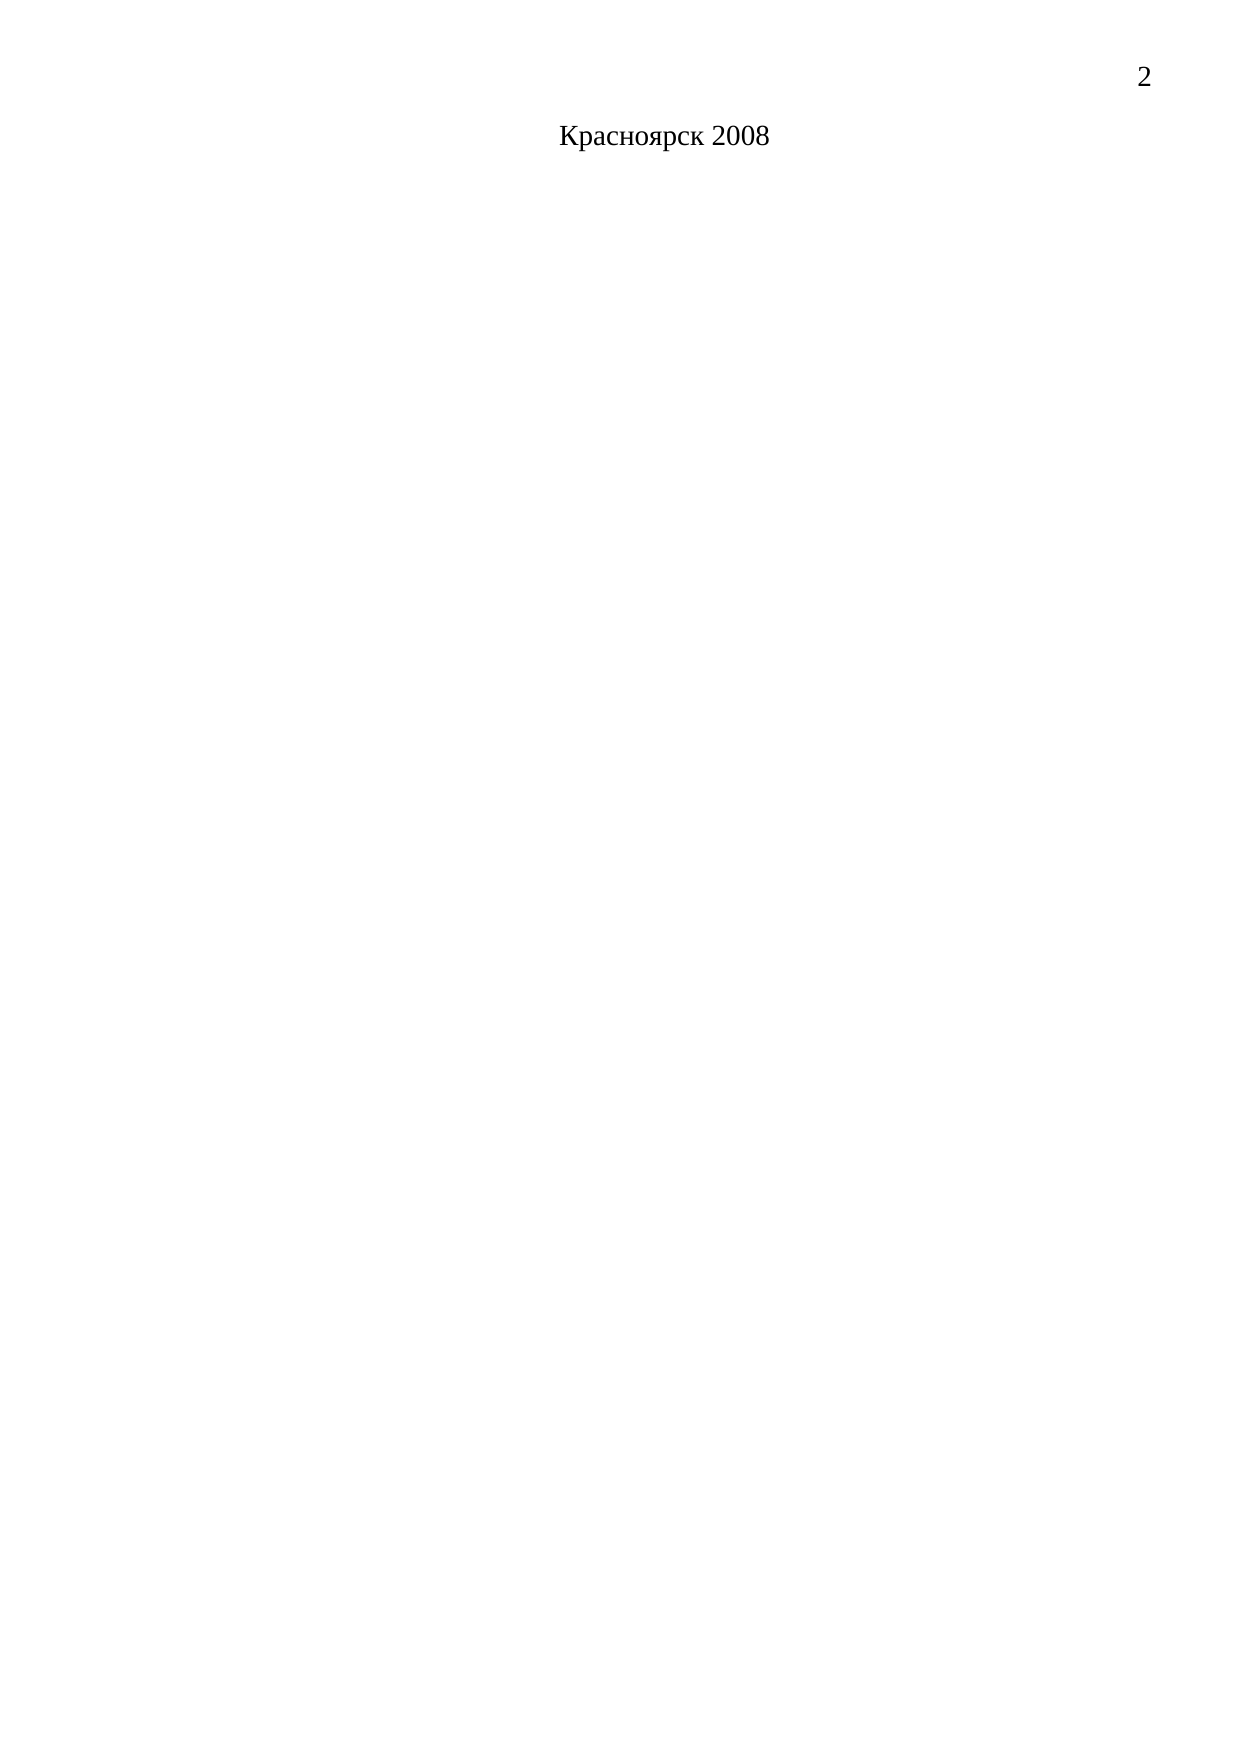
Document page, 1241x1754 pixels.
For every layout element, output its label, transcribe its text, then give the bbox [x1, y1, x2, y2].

text Красноярск 2008 [177, 118, 1152, 152]
